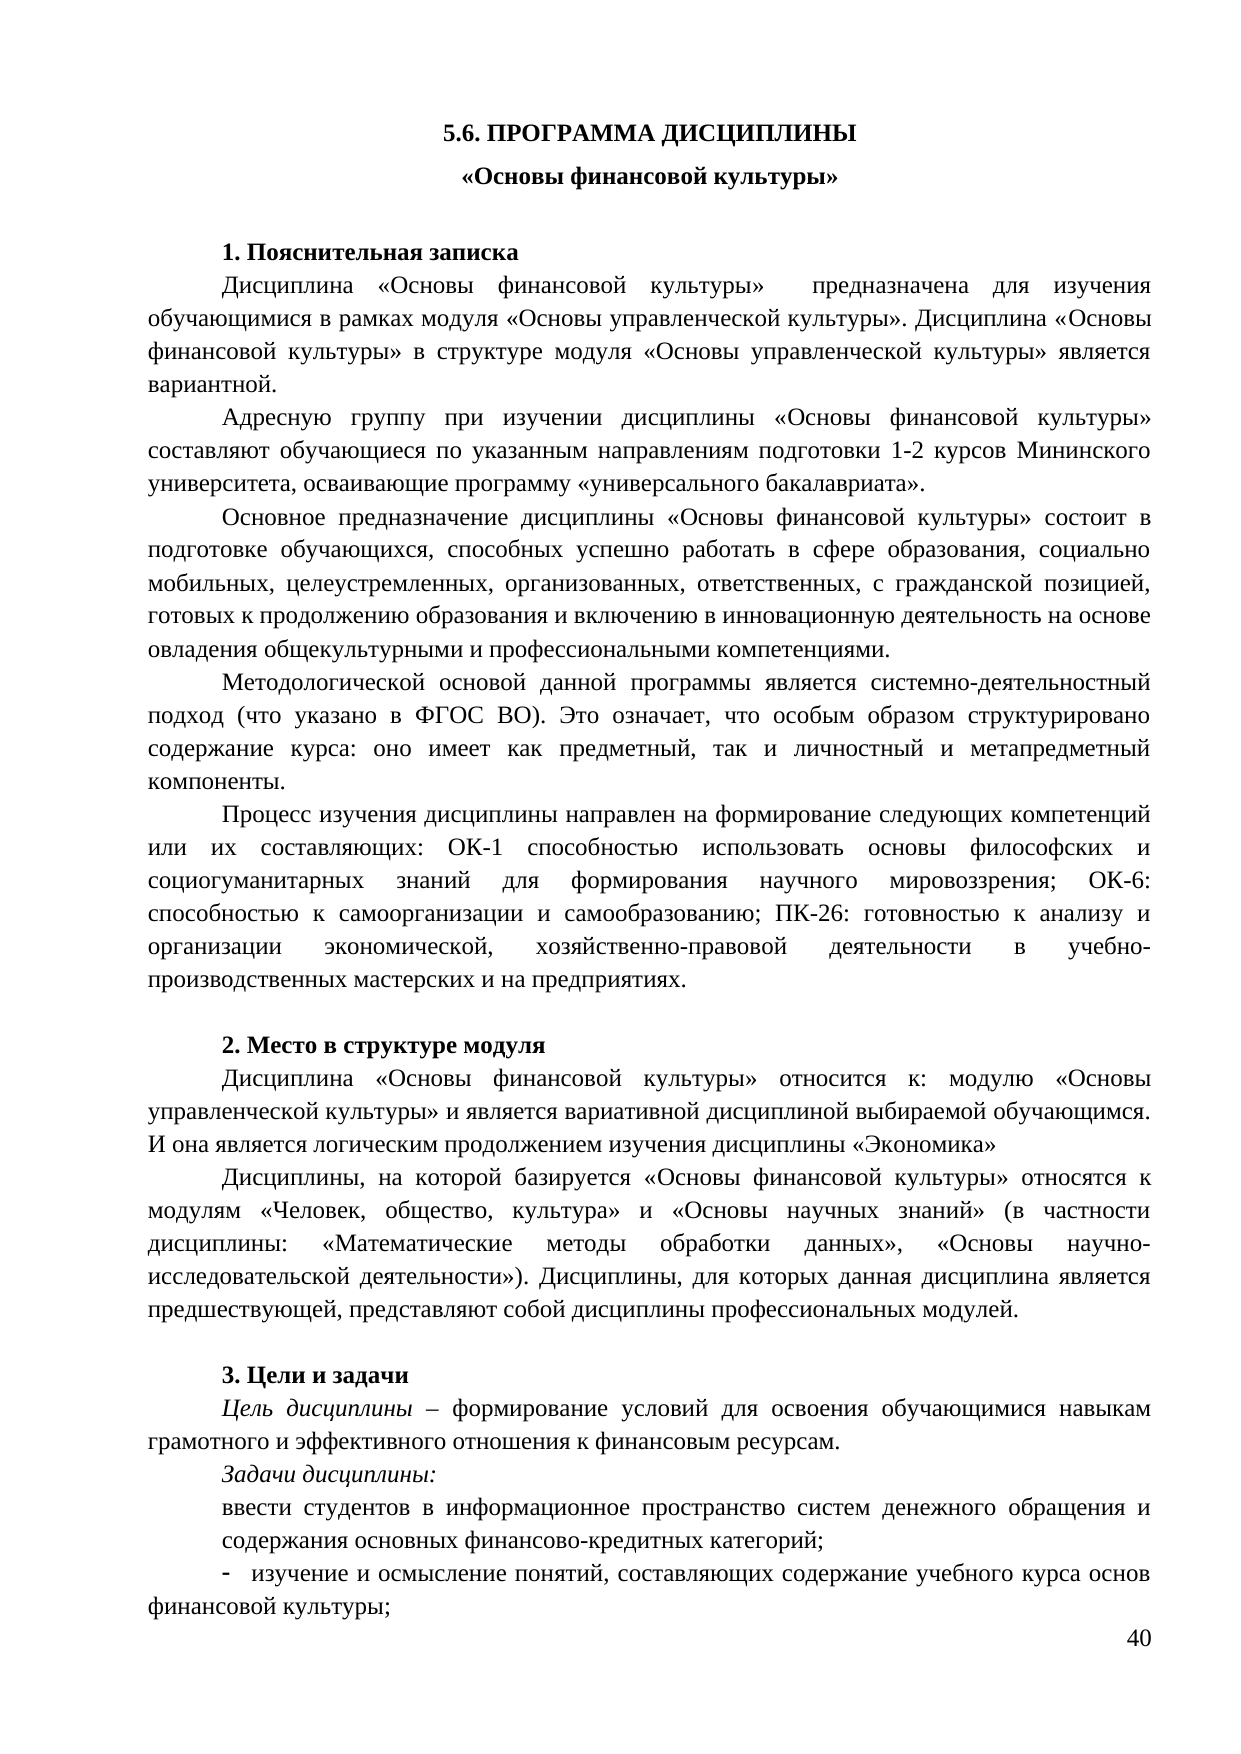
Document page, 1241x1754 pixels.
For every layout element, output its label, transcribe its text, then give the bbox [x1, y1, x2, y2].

text Основное предназначение дисциплины «Основы финансовой культуры» состоит в подготовке обучающихся, способных успешно работать в сфере образования, социально мобильных, целеустремленных, организованных, ответственных, с гражданской позицией, готовых к продолжению образования и включению в инновационную деятельность на основе овладения общекультурными и профессиональными компетенциями. [148, 502, 1152, 662]
text «Основы финансовой культуры» [148, 161, 1152, 190]
text Методологической основой данной программы является системно-деятельностный подход (что указано в ФГОС ВО). Это означает, что особым образом структурировано содержание курса: оно имеет как предметный, так и личностный и метапредметный компоненты. [148, 667, 1152, 794]
text 1. Пояснительная записка [148, 237, 1152, 266]
text Адресную группу при изучении дисциплины «Основы финансовой культуры» составляют обучающиеся по указанным направлениям подготовки 1-2 курсов Мининского университета, осваивающие программу «универсального бакалавриата». [148, 402, 1152, 497]
text ввести студентов в информационное пространство систем денежного обращения и содержания основных финансово-кредитных категорий; [222, 1492, 1152, 1554]
text Задачи дисциплины: [148, 1459, 1152, 1488]
text Процесс изучения дисциплины направлен на формирование следующих компетенций или их составляющих: ОК-1 способностью использовать основы философских и социогуманитарных знаний для формирования научного мировоззрения; ОК-6: способностью к самоорганизации и самообразованию; ПК-26: готовностью к анализу и организации экономической, хозяйственно-правовой деятельности в учебно-производственных мастерских и на предприятиях. [148, 799, 1152, 993]
text 5.6. ПРОГРАММА ДИСЦИПЛИНЫ [148, 118, 1152, 147]
text Дисциплина «Основы финансовой культуры» относится к: модулю «Основы управленческой культуры» и является вариативной дисциплиной выбираемой обучающимся. И она является логическим продолжением изучения дисциплины «Экономика» [148, 1063, 1152, 1158]
text 3. Цели и задачи [148, 1360, 1152, 1389]
text Дисциплины, на которой базируется «Основы финансовой культуры» относятся к модулям «Человек, общество, культура» и «Основы научных знаний» (в частности дисциплины: «Математические методы обработки данных», «Основы научно-исследовательской деятельности»). Дисциплины, для которых данная дисциплина является предшествующей, представляют собой дисциплины профессиональных модулей. [148, 1162, 1152, 1323]
text Дисциплина «Основы финансовой культуры» предназначена для изучения обучающимися в рамках модуля «Основы управленческой культуры». Дисциплина «Основы финансовой культуры» в структуре модуля «Основы управленческой культуры» является вариантной. [148, 270, 1152, 398]
list изучение и осмысление понятий, составляющих содержание учебного курса основ финансовой культуры; [148, 1558, 1152, 1620]
text 2. Место в структуре модуля [148, 1030, 1152, 1059]
text Цель дисциплины – формирование условий для освоения обучающимися навыкам грамотного и эффективного отношения к финансовым ресурсам. [148, 1393, 1152, 1455]
